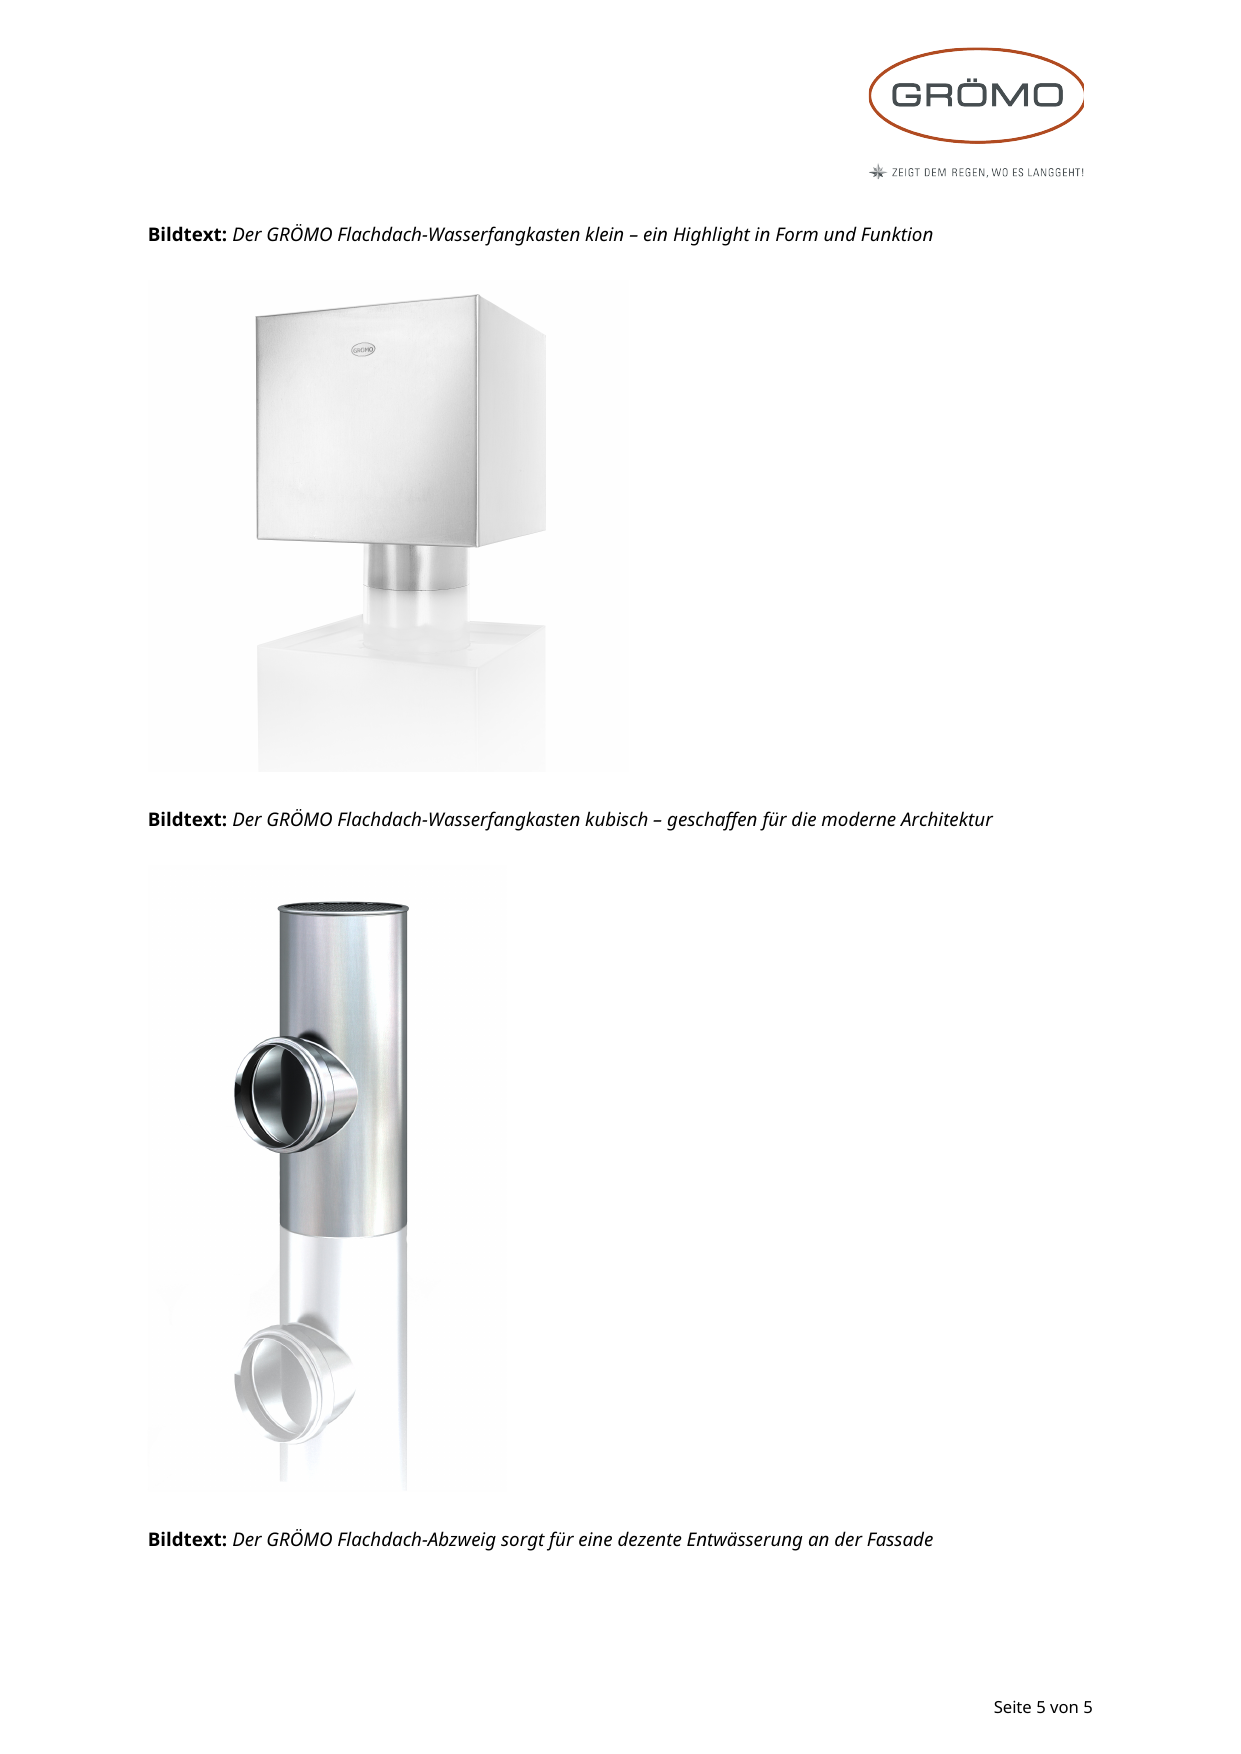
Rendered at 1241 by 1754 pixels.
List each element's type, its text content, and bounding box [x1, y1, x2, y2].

picture [147, 280, 629, 772]
picture [868, 47, 1084, 179]
text Bildtext: Der GRÖMO Flachdach-Abzweig sorgt für eine dezente Entwässerung an der Fassade [148, 1527, 1093, 1552]
text Bildtext: Der GRÖMO Flachdach-Wasserfangkasten klein – ein Highlight in Form und Funktion [148, 222, 1093, 247]
picture [147, 865, 507, 1492]
text Bildtext: Der GRÖMO Flachdach-Wasserfangkasten kubisch – geschaffen für die moderne Architektur [148, 806, 1093, 832]
